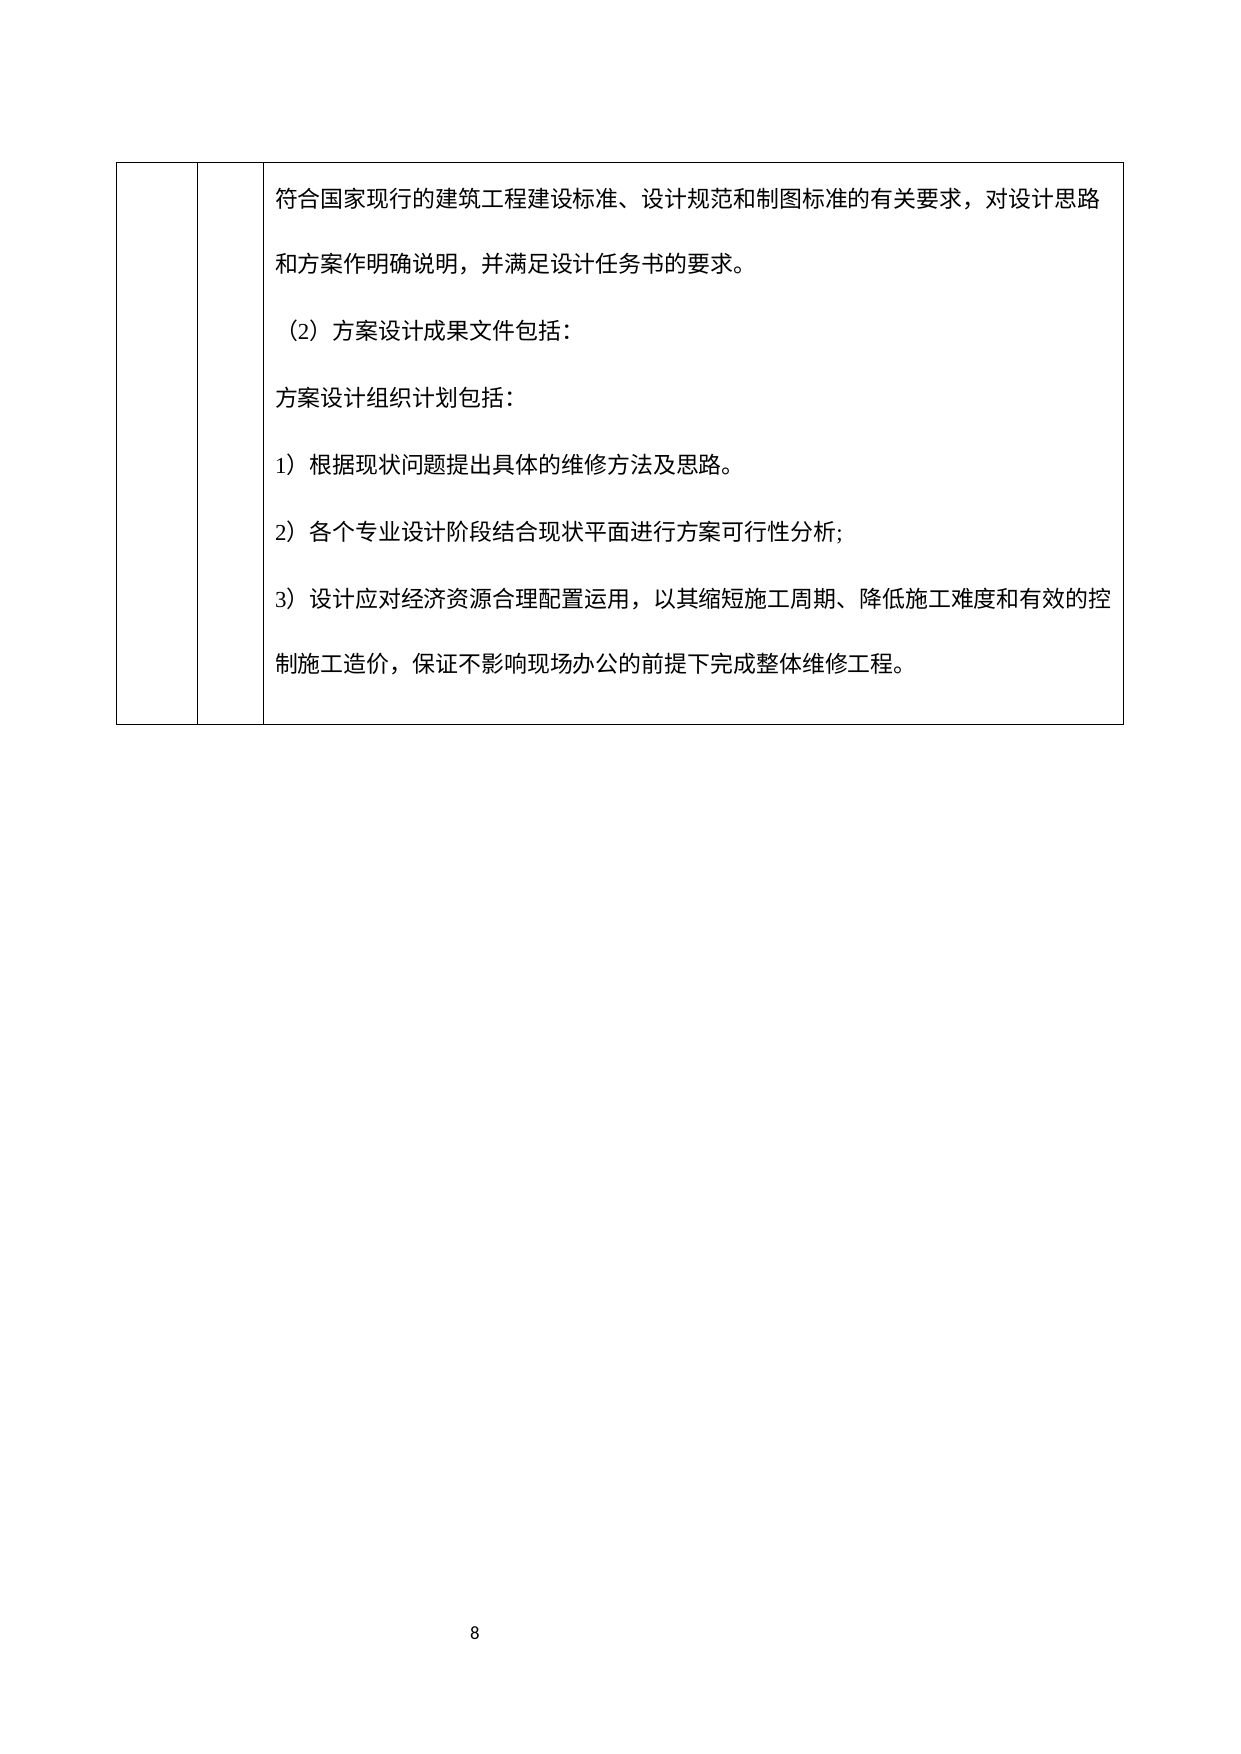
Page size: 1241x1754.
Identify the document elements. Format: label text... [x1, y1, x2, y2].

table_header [264, 163, 1123, 724]
table_header [117, 163, 197, 724]
table_header 1 [198, 163, 263, 724]
